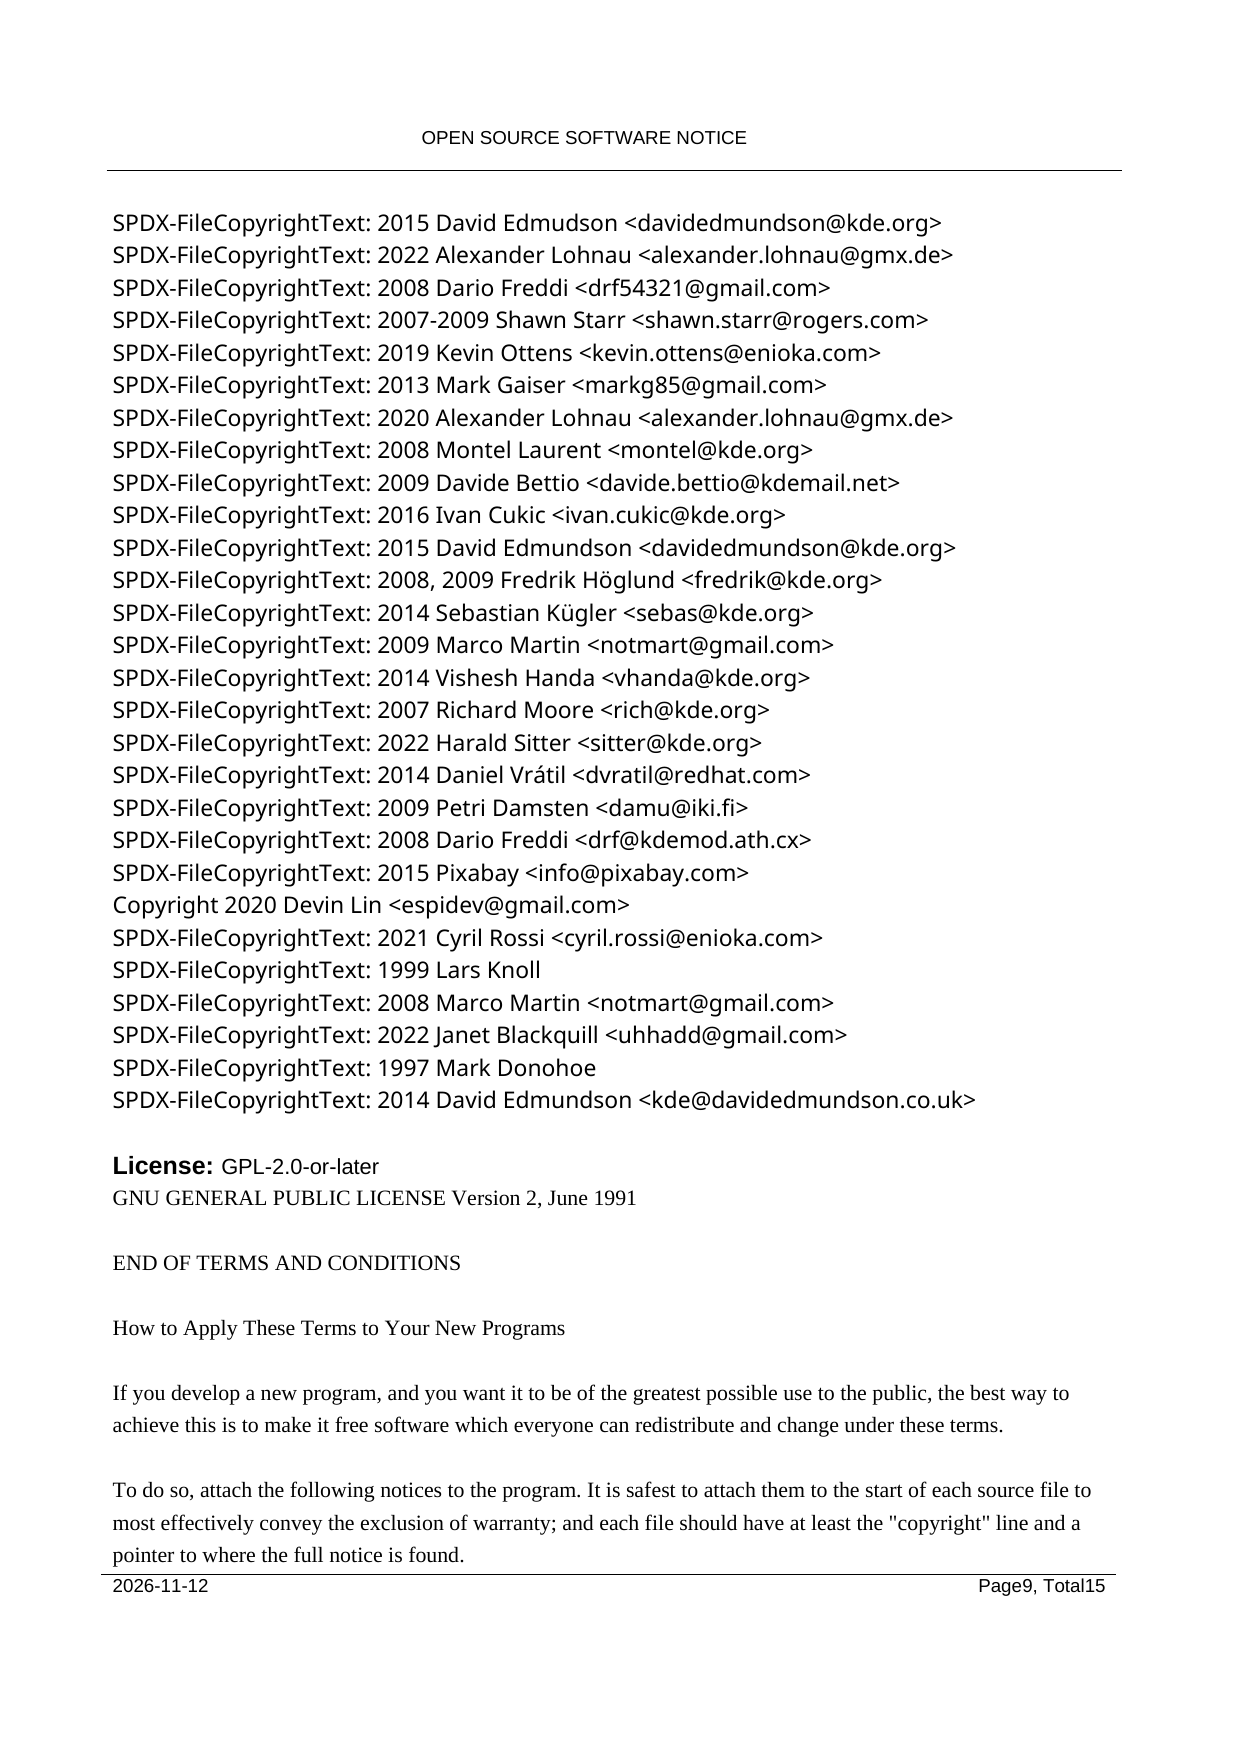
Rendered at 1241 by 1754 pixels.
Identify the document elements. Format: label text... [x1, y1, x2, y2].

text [112, 1181, 1128, 1571]
text License: GPL-2.0-or-later [112, 1149, 1128, 1181]
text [112, 206, 1128, 1149]
